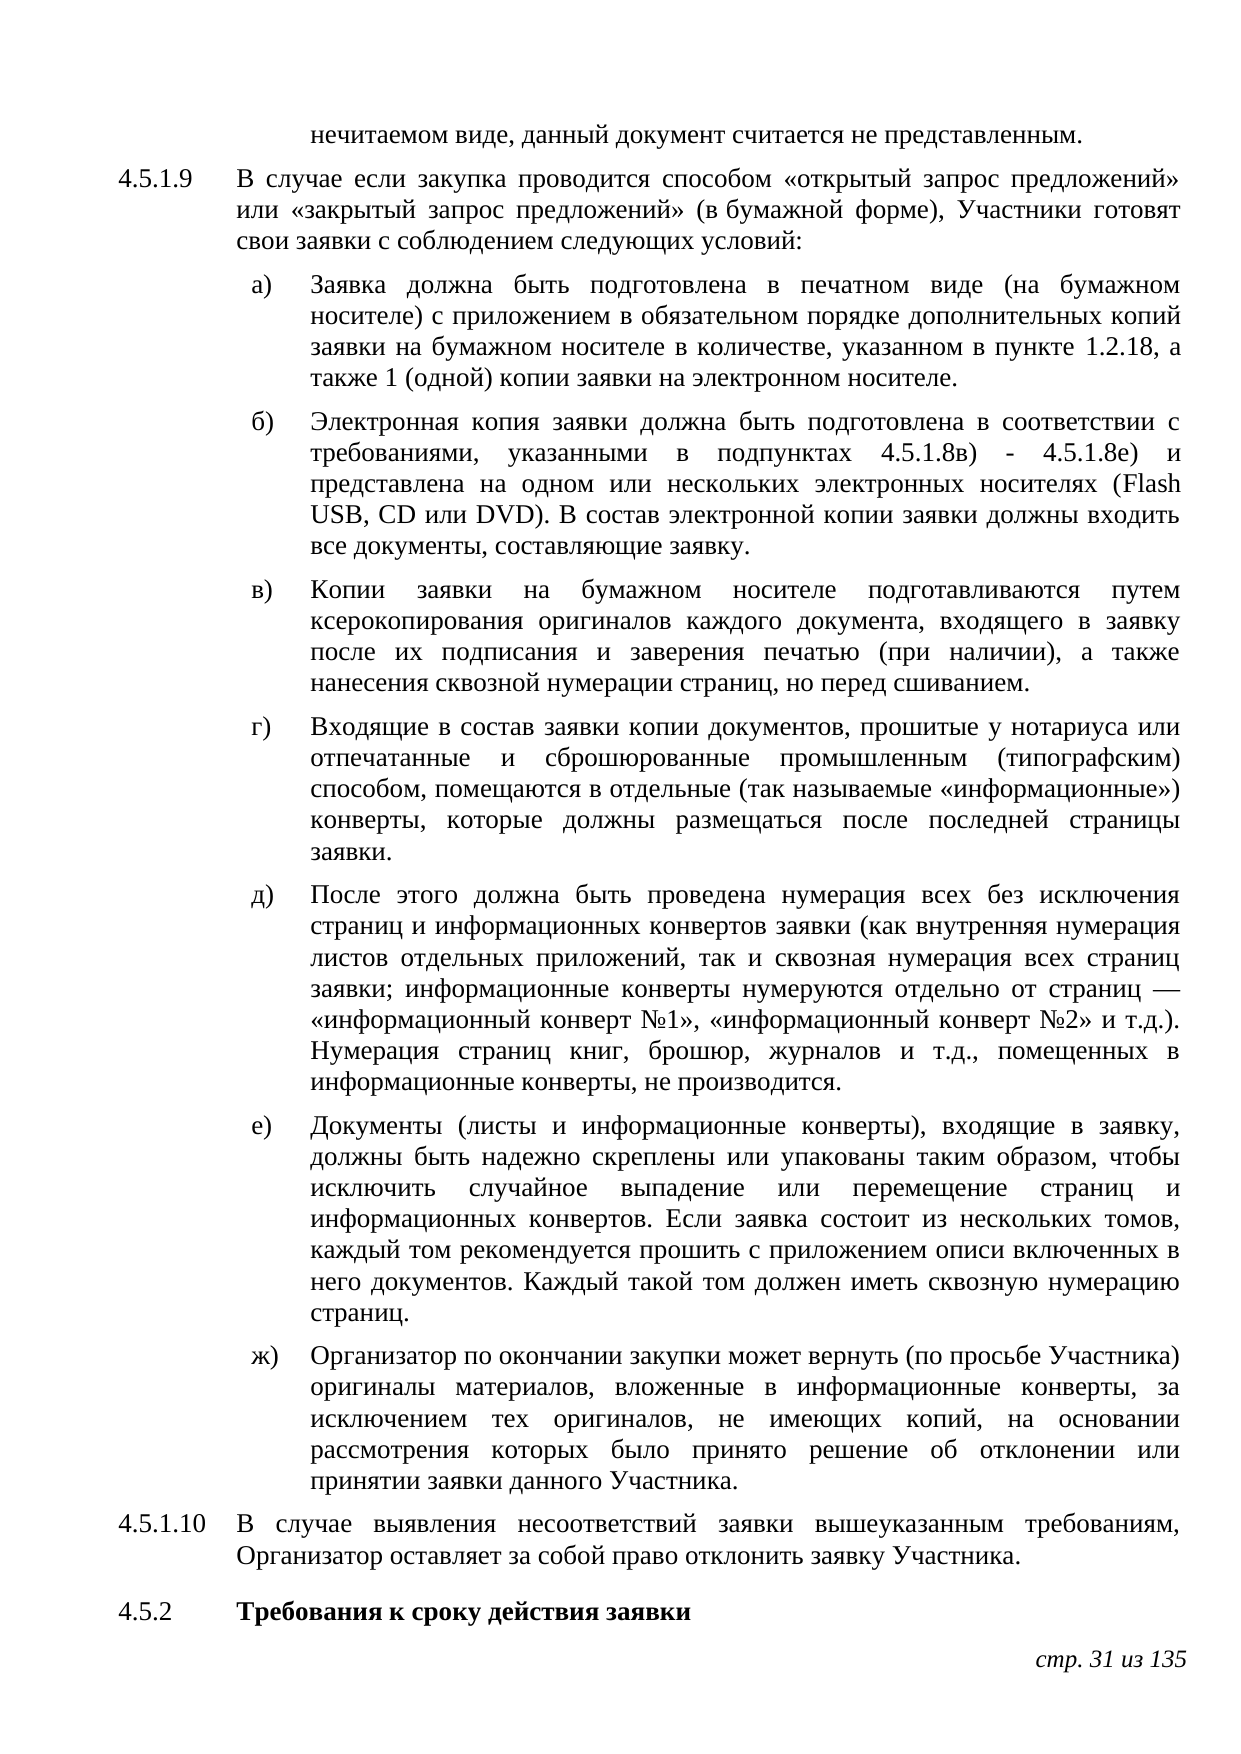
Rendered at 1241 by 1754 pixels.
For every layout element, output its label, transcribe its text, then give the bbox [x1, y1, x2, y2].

text Электронная копия заявки должна быть подготовлена в соответствии с требованиями, указанными в подпунктах 4.5.1.8в) - 4.5.1.8е) и представлена на одном или нескольких электронных носителях (Flash USB, CD или DVD). В состав электронной копии заявки должны входить все документы, составляющие заявку. [251, 405, 1181, 561]
text Требования к сроку действия заявки [118, 1595, 1181, 1626]
text Заявка должна быть подготовлена в печатном виде (на бумажном носителе) с приложением в обязательном порядке дополнительных копий заявки на бумажном носителе в количестве, указанном в пункте 1.2.18, а также 1 (одной) копии заявки на электронном носителе. [251, 268, 1181, 392]
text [251, 118, 1181, 149]
text Входящие в состав заявки копии документов, прошитые у нотариуса или отпечатанные и сброшюрованные промышленным (типографским) способом, помещаются в отдельные (так называемые «информационные») конверты, которые должны размещаться после последней страницы заявки. [251, 710, 1181, 866]
text Организатор по окончании закупки может вернуть (по просьбе Участника) оригиналы материалов, вложенные в информационные конверты, за исключением тех оригиналов, не имеющих копий, на основании рассмотрения которых было принято решение об отклонении или принятии заявки данного Участника. [251, 1339, 1181, 1495]
text Копии заявки на бумажном носителе подготавливаются путем ксерокопирования оригиналов каждого документа, входящего в заявку после их подписания и заверения печатью (при наличии), а также нанесения сквозной нумерации страниц, но перед сшиванием. [251, 573, 1181, 698]
text В случае если закупка проводится способом «открытый запрос предложений» или «закрытый запрос предложений» (в бумажной форме), Участники готовят свои заявки с соблюдением следующих условий: [118, 162, 1181, 255]
text Документы (листы и информационные конверты), входящие в заявку, должны быть надежно скреплены или упакованы таким образом, чтобы исключить случайное выпадение или перемещение страниц и информационных конвертов. Если заявка состоит из нескольких томов, каждый том рекомендуется прошить с приложением описи включенных в него документов. Каждый такой том должен иметь сквозную нумерацию страниц. [251, 1109, 1181, 1327]
text После этого должна быть проведена нумерация всех без исключения страниц и информационных конвертов заявки (как внутренняя нумерация листов отдельных приложений, так и сквозная нумерация всех страниц заявки; информационные конверты нумеруются отдельно от страниц — «информационный конверт №1», «информационный конверт №2» и т.д.). Нумерация страниц книг, брошюр, журналов и т.д., помещенных в информационные конверты, не производится. [251, 878, 1181, 1096]
list В случае выявления несоответствий заявки вышеуказанным требованиям, Организатор оставляет за собой право отклонить заявку Участника. [118, 1508, 1181, 1570]
